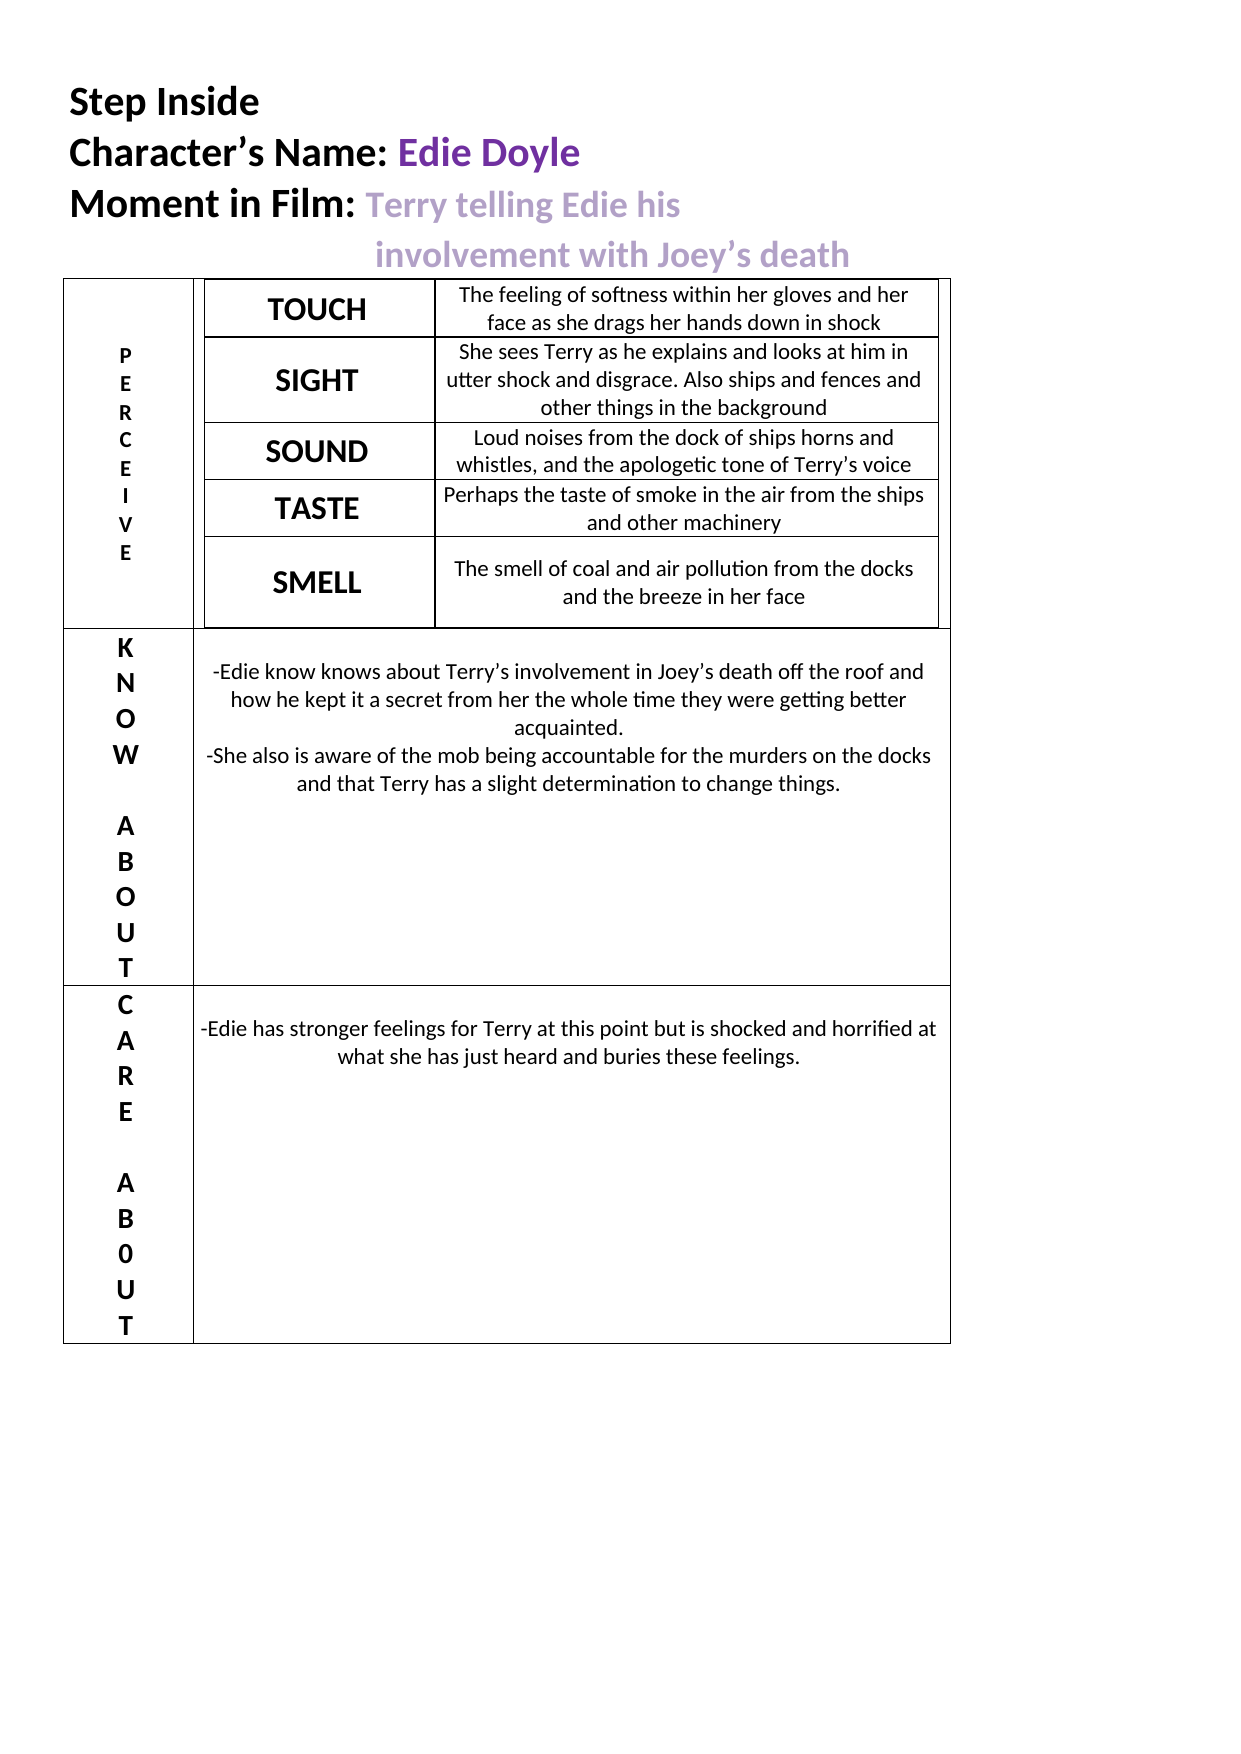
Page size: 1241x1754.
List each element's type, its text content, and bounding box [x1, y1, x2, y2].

text Character’s Name: Edie Doyle [69, 126, 1165, 177]
table_header [436, 423, 938, 479]
table_header [205, 537, 434, 627]
table_header [436, 537, 938, 627]
table_cell -Edie has stronger feelings for Terry at this point but is shocked and horrified at what she has just heard and buries these feelings. [194, 986, 950, 1342]
table_header [205, 423, 434, 479]
table_header [205, 280, 434, 336]
table_cell K N O W A B O U T [64, 629, 193, 985]
table_header [436, 280, 938, 336]
text Step Inside [69, 75, 1165, 126]
table_cell C A R E A B 0 U T [64, 986, 193, 1342]
table_header [436, 338, 938, 422]
table_header [205, 338, 434, 422]
table_header [205, 480, 434, 536]
table_cell -Edie know knows about Terry’s involvement in Joey’s death off the roof and how he kept it a secret from her the whole time they were getting better acquainted. -She also is aware of the mob being accountable for the murders on the docks and that Terry has a slight determination to change things. [194, 629, 950, 985]
table_header [939, 279, 950, 628]
table_header [194, 279, 204, 628]
table_header [436, 480, 938, 536]
table_header P E R C E I V E [64, 279, 193, 628]
text Moment in Film: Terry telling Edie his involvement with Joey’s death [69, 177, 1165, 278]
